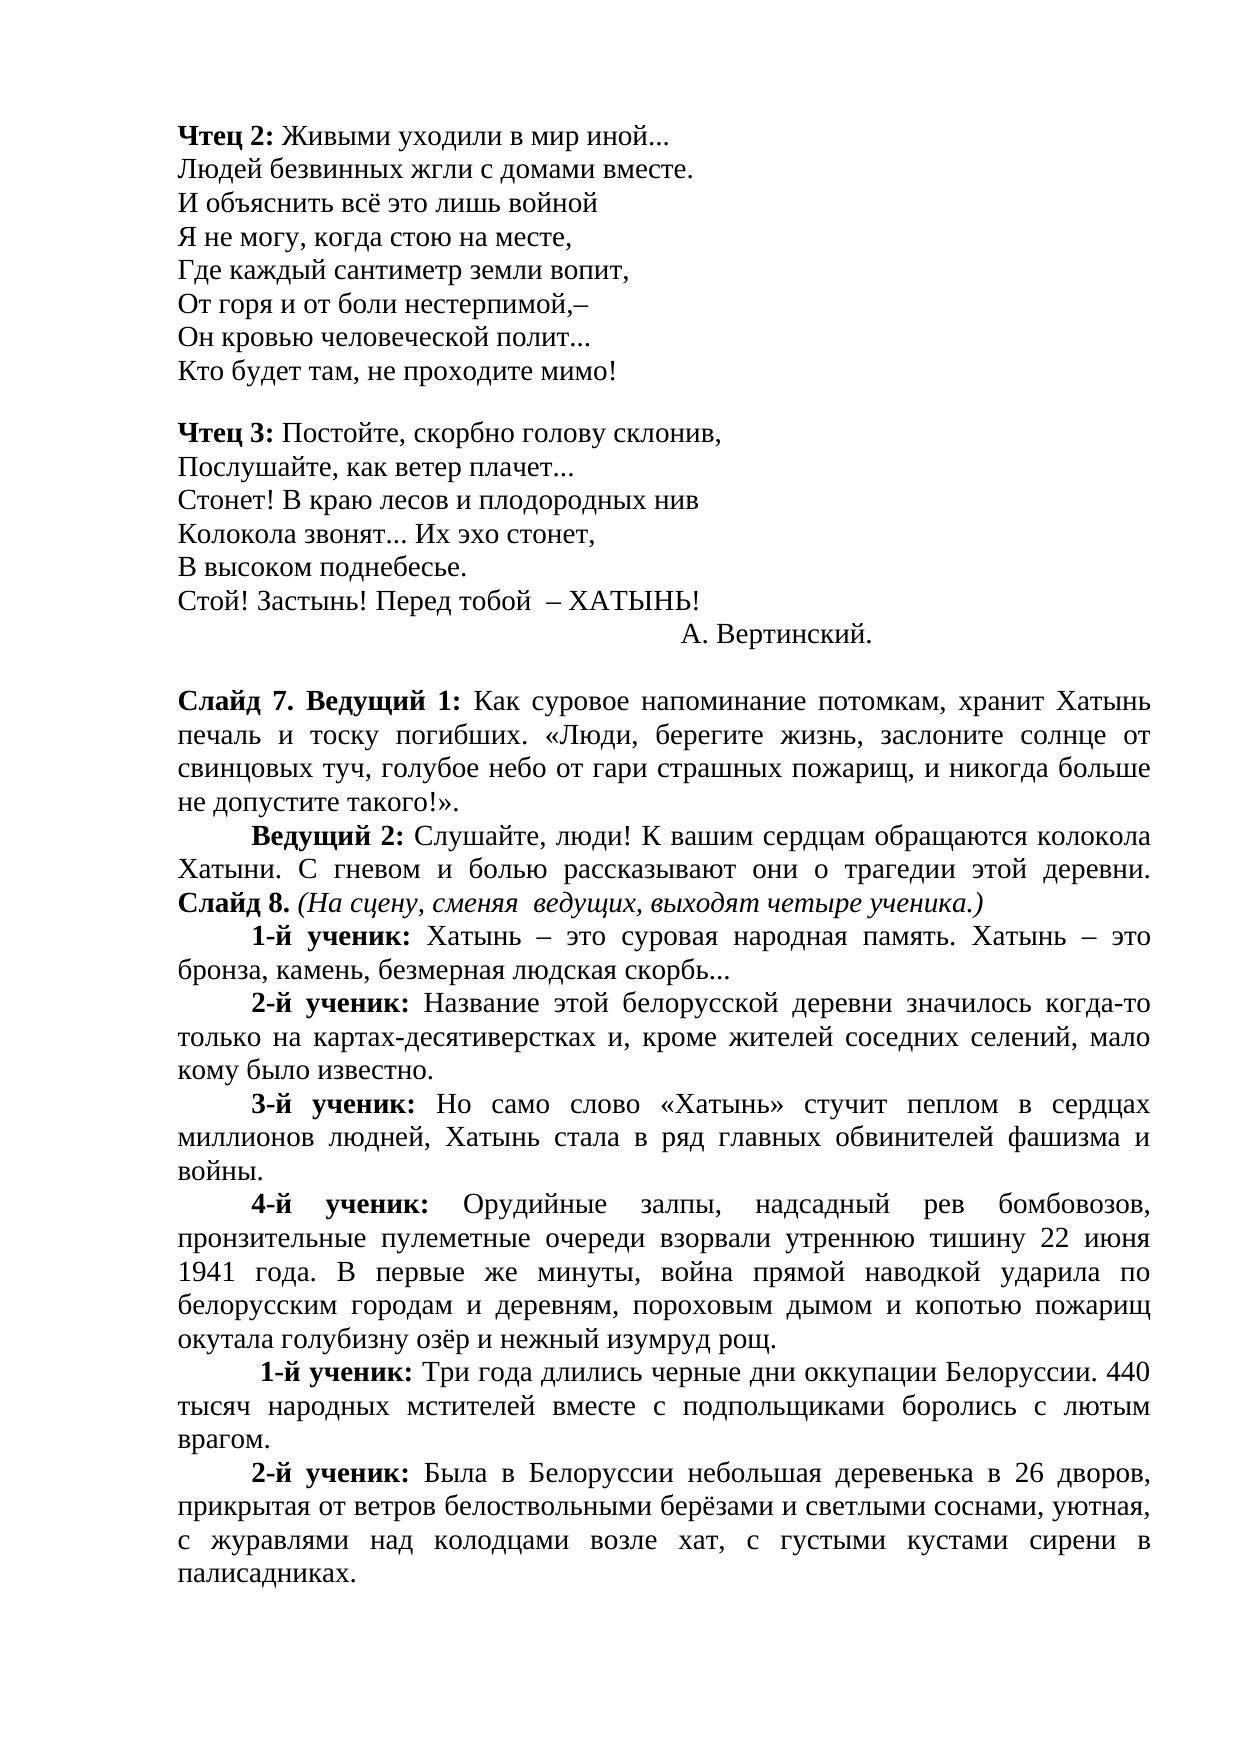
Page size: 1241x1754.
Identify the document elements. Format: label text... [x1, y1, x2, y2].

text Ведущий 2: Слушайте, люди! К вашим сердцам обращаются колокола Хатыни. С гневом и болью рассказывают они о трагедии этой деревни. Слайд 8. (На сцену, сменяя ведущих, выходят четыре ученика.) [177, 818, 1152, 918]
text 4-й ученик: Орудийные залпы, надсадный рев бомбовозов, пронзительные пулеметные очереди взорвали утреннюю тишину 22 июня 1941 года. В первые же минуты, война прямой наводкой ударила по белорусским городам и деревням, пороховым дымом и копотью пожарищ окутала голубизну озёр и нежный изумруд рощ. [177, 1187, 1152, 1354]
text 2-й ученик: Название этой белорусской деревни значилось когда-то только на картах-десятиверстках и, кроме жителей соседних селений, мало кому было известно. [177, 985, 1152, 1086]
text Чтец 2: Живыми уходили в мир иной... Людей безвинных жгли с домами вместе. И объяснить всё это лишь войной Я не могу, когда стою на месте, [177, 118, 1152, 252]
text Чтец 3: Постойте, скорбно голову склонив, Послушайте, как ветер плачет... Стонет! В краю лесов и плодородных нив Колокола звонят... Их эхо стонет, В высоком поднебесье. Стой! Застынь! Перед тобой – ХАТЫНЬ! [177, 415, 1152, 616]
text 1-й ученик: Хатынь – это суровая народная память. Хатынь – это бронза, камень, безмерная людская скорбь... [177, 918, 1152, 985]
text 2-й ученик: Была в Белоруссии небольшая деревенька в 26 дворов, прикрытая от ветров белоствольными берёзами и светлыми соснами, уютная, с журавлями над колодцами возле хат, с густыми кустами сирени в палисадниках. [177, 1455, 1152, 1589]
text 1-й ученик: Три года длились черные дни оккупации Белоруссии. 440 тысяч народных мстителей вместе с подпольщиками боролись с лютым врагом. [177, 1354, 1152, 1455]
text А. Вертинский. [177, 616, 1152, 650]
text 3-й ученик: Но само слово «Хатынь» стучит пеплом в сердцах миллионов людней, Хатынь стала в ряд главных обвинителей фашизма и войны. [177, 1086, 1152, 1187]
text Слайд 7. Ведущий 1: Как суровое напоминание потомкам, хранит Хатынь печаль и тоску погибших. «Люди, берегите жизнь, заслоните солнце от свинцовых туч, голубое небо от гари страшных пожарищ, и никогда больше не допустите такого!». [177, 683, 1152, 818]
text Где каждый сантиметр земли вопит, От горя и от боли нестерпимой,– Он кровью человеческой полит... Кто будет там, не проходите мимо! [177, 252, 1152, 415]
